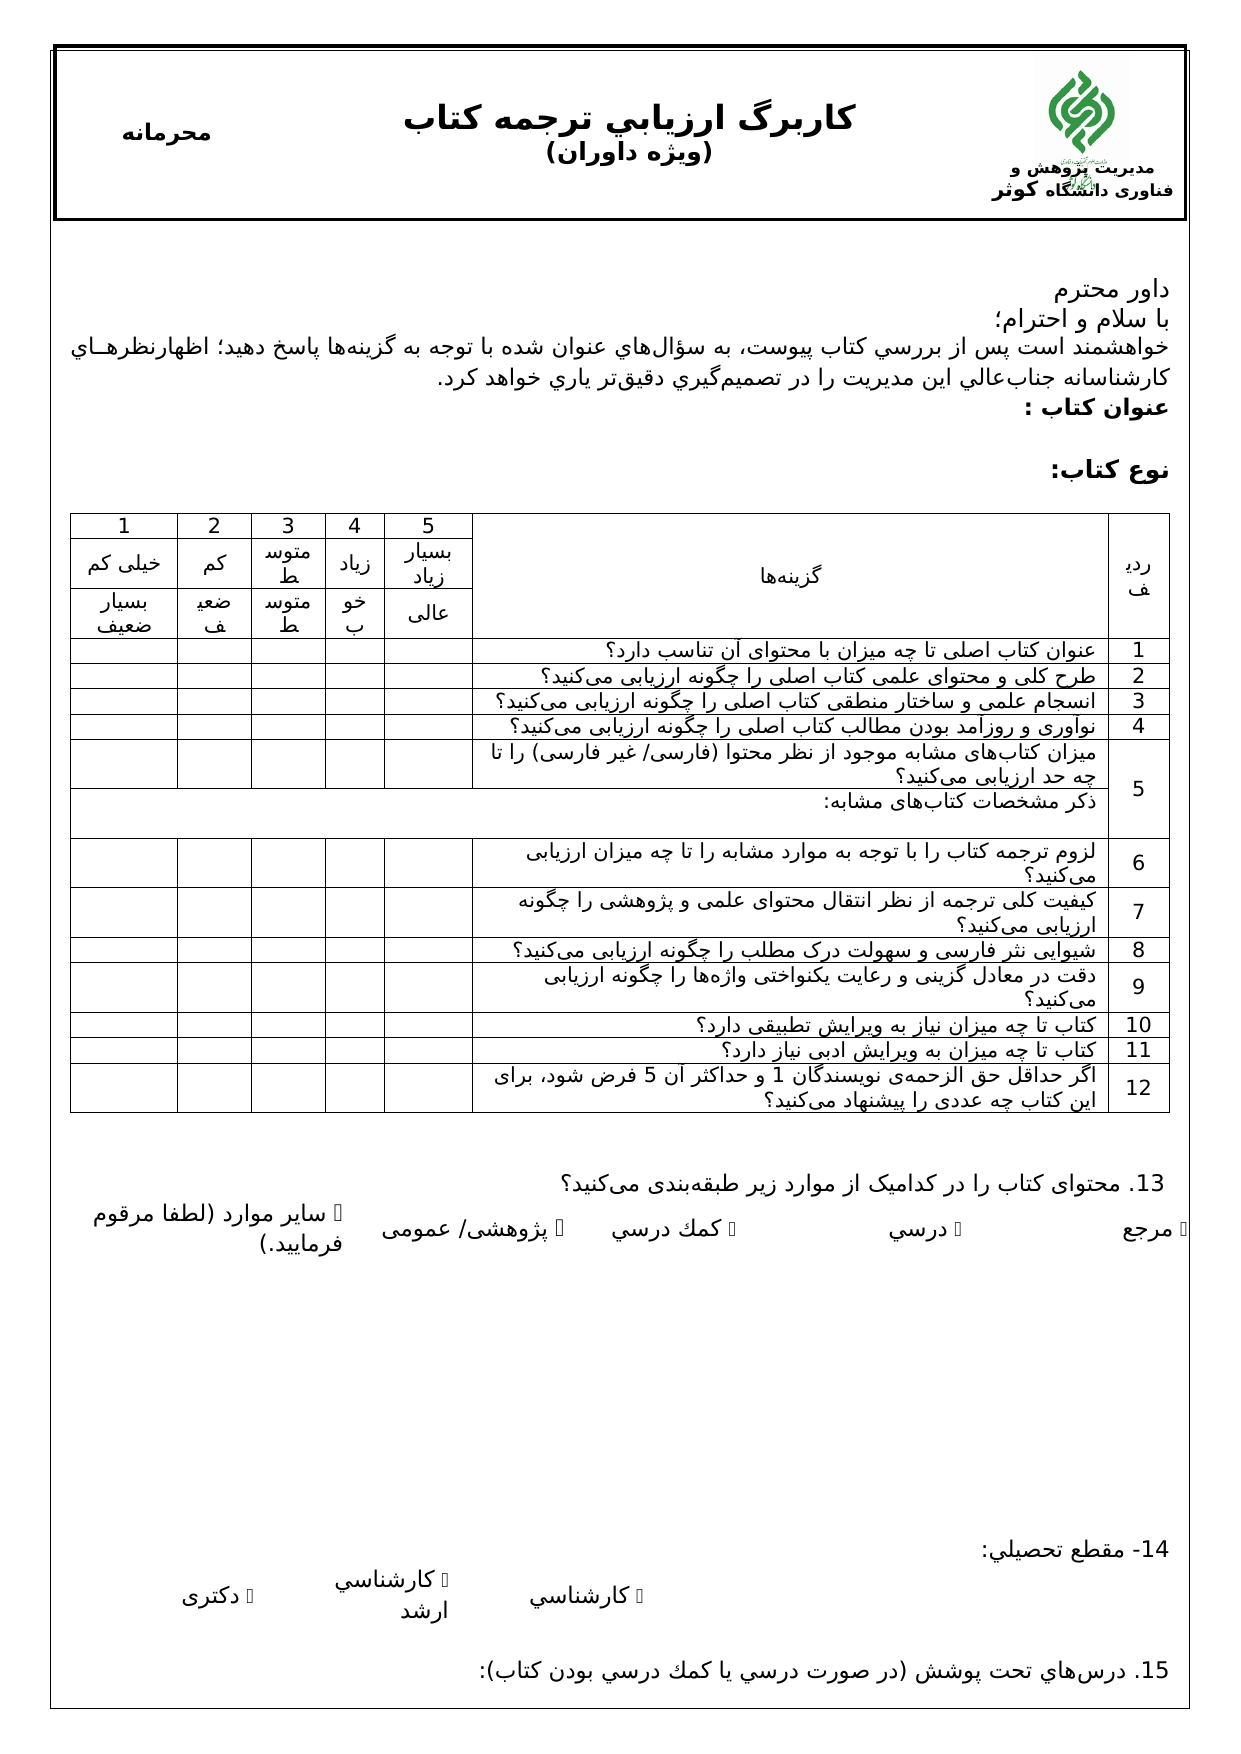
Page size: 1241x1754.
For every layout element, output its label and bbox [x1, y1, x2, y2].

picture [1034, 53, 1130, 195]
table_header [59, 250, 1181, 1683]
